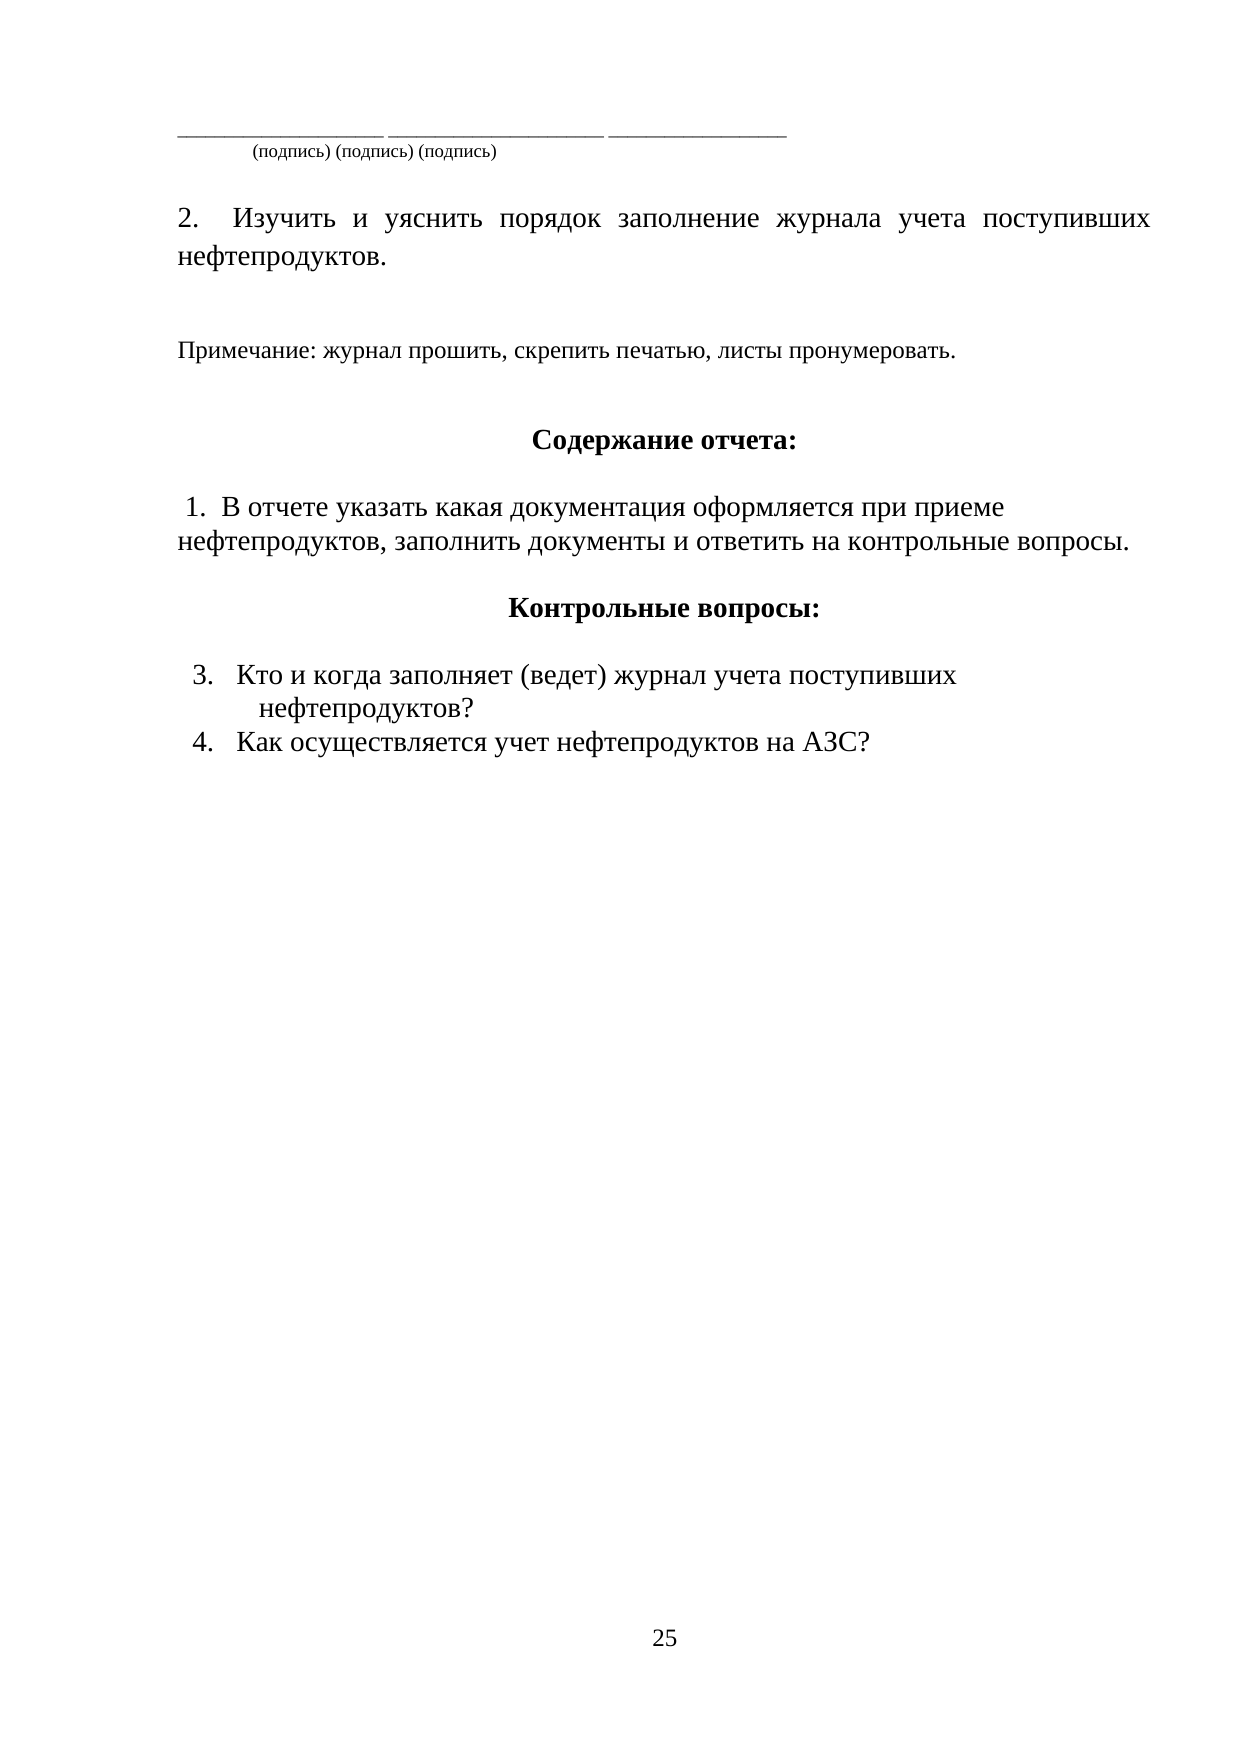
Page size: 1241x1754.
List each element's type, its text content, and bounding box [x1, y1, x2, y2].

text Контрольные вопросы: [177, 590, 1152, 623]
list Как осуществляется учет нефтепродуктов на АЗС? [192, 724, 1152, 757]
text Примечание: журнал прошить, скрепить печатью, листы пронумеровать. [177, 306, 1152, 363]
list Кто и когда заполняет (ведет) журнал учета поступивших нефтепродуктов? [192, 657, 1152, 724]
text Содержание отчета: [177, 422, 1152, 456]
text 2. Изучить и уяснить порядок заполнение журнала учета поступивших нефтепродуктов. [177, 200, 1152, 272]
text 1. В отчете указать какая документация оформляется при приеме нефтепродуктов, заполнить документы и ответить на контрольные вопросы. [177, 489, 1152, 556]
text (подпись) (подпись) (подпись) [177, 140, 1152, 161]
text ______________________ _______________________ ___________________ [177, 118, 1152, 140]
